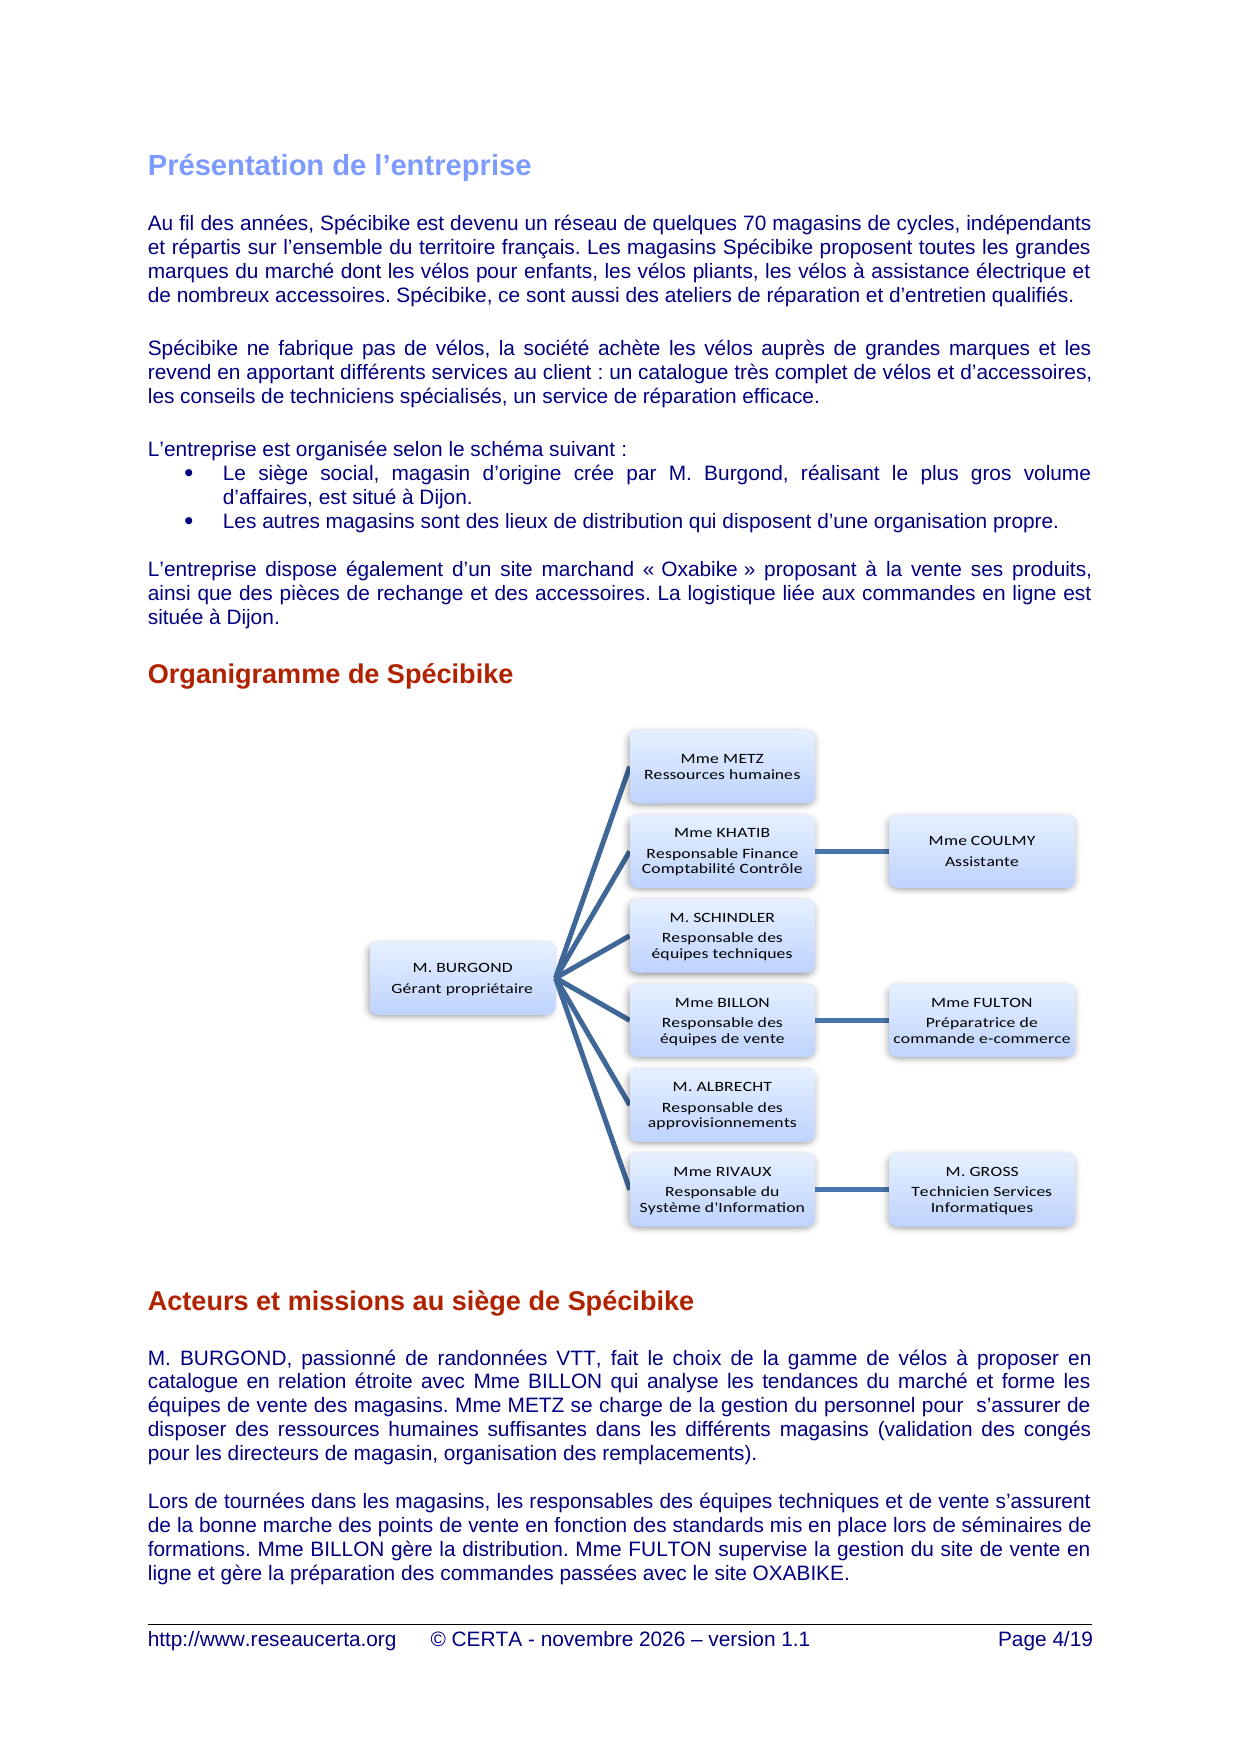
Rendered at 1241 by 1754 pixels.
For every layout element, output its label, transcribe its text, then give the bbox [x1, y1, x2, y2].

subtitle Acteurs et missions au siège de Spécibike [148, 1285, 1092, 1316]
subtitle Spécibike ne fabrique pas de vélos, la société achète les vélos auprès de grandes marques et les revend en apportant différents services au client : un catalogue très complet de vélos et d’accessoires, les conseils de techniciens spécialisés, un service de réparation efficace. [148, 336, 1092, 407]
text M. BURGOND, passionné de randonnées VTT, fait le choix de la gamme de vélos à proposer en catalogue en relation étroite avec Mme BILLON qui analyse les tendances du marché et forme les équipes de vente des magasins. Mme METZ se charge de la gestion du personnel pour s’assurer de disposer des ressources humaines suffisantes dans les différents magasins (validation des congés pour les directeurs de magasin, organisation des remplacements). [148, 1345, 1092, 1465]
text L’entreprise est organisée selon le schéma suivant : [148, 437, 1092, 461]
text L’entreprise dispose également d’un site marchand « Oxabike » proposant à la vente ses produits, ainsi que des pièces de rechange et des accessoires. La logistique liée aux commandes en ligne est située à Dijon. [148, 557, 1092, 628]
subtitle Présentation de l’entreprise [148, 148, 1092, 181]
text Lors de tournées dans les magasins, les responsables des équipes techniques et de vente s’assurent de la bonne marche des points de vente en fonction des standards mis en place lors de séminaires de formations. Mme BILLON gère la distribution. Mme FULTON supervise la gestion du site de vente en ligne et gère la préparation des commandes passées avec le site OXABIKE. [148, 1489, 1092, 1585]
subtitle Organigramme de Spécibike [148, 658, 1092, 689]
subtitle Au fil des années, Spécibike est devenu un réseau de quelques 70 magasins de cycles, indépendants et répartis sur l’ensemble du territoire français. Les magasins Spécibike proposent toutes les grandes marques du marché dont les vélos pour enfants, les vélos pliants, les vélos à assistance électrique et de nombreux accessoires. Spécibike, ce sont aussi des ateliers de réparation et d’entretien qualifiés. [148, 211, 1092, 306]
list Le siège social, magasin d’origine crée par M. Burgond, réalisant le plus gros volume d’affaires, est situé à Dijon. [185, 461, 1092, 509]
list Les autres magasins sont des lieux de distribution qui disposent d’une organisation propre. [185, 509, 1092, 533]
